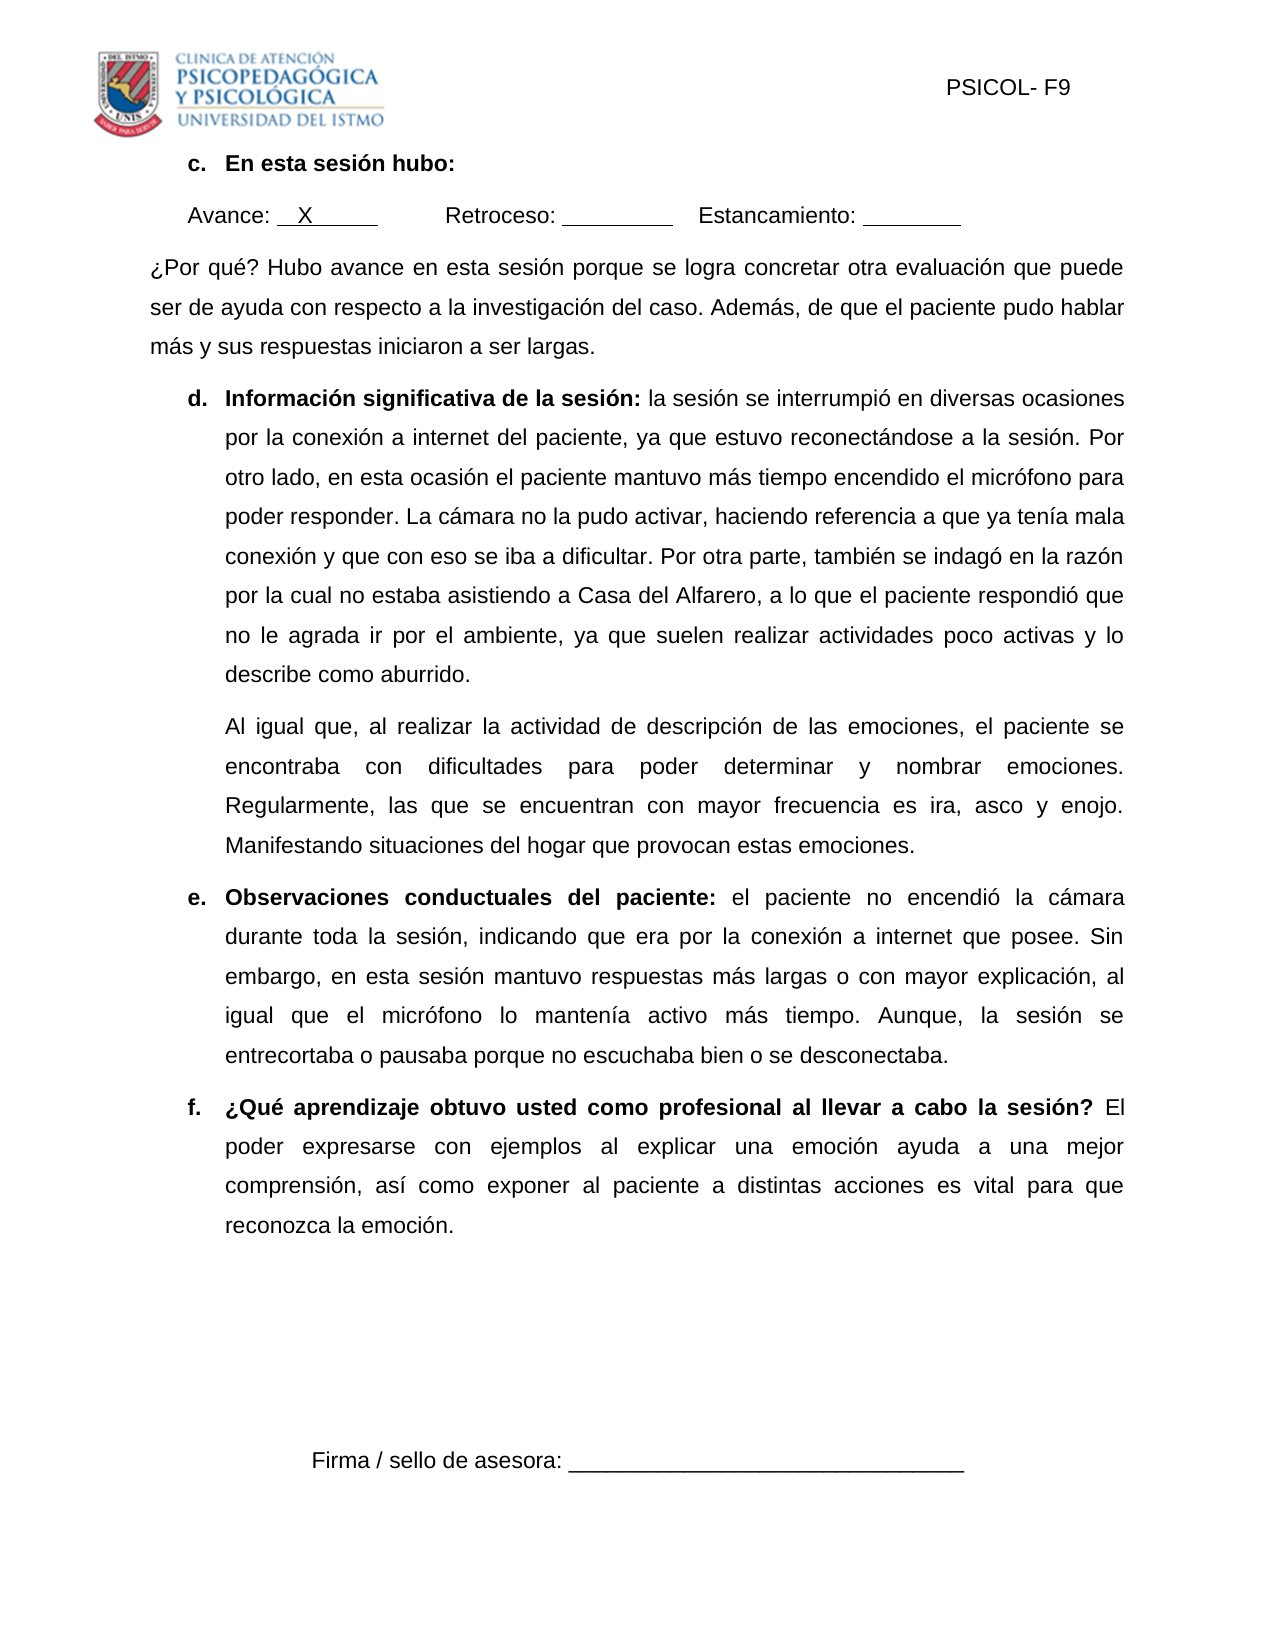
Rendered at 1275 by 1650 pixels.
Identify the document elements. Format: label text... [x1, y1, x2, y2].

list Observaciones conductuales del paciente: el paciente no encendió la cámara durante toda la sesión, indicando que era por la conexión a internet que posee. Sin embargo, en esta sesión mantuvo respuestas más largas o con mayor explicación, al igual que el micrófono lo mantenía activo más tiempo. Aunque, la sesión se entrecortaba o pausaba porque no escuchaba bien o se desconectaba. [187, 884, 1125, 1068]
text ¿Por qué? Hubo avance en esta sesión porque se logra concretar otra evaluación que puede ser de ayuda con respecto a la investigación del caso. Además, de que el paciente pudo hablar más y sus respuestas iniciaron a ser largas. [150, 254, 1125, 359]
list ¿Qué aprendizaje obtuvo usted como profesional al llevar a cabo la sesión? El poder expresarse con ejemplos al explicar una emoción ayuda a una mejor comprensión, así como exponer al paciente a distintas acciones es vital para que reconozca la emoción. [187, 1093, 1125, 1317]
text Avance: X Retroceso: Estancamiento: [187, 202, 1125, 228]
text Al igual que, al realizar la actividad de descripción de las emociones, el paciente se encontraba con dificultades para poder determinar y nombrar emociones. Regularmente, las que se encuentran con mayor frecuencia es ira, asco y enojo. Manifestando situaciones del hogar que provocan estas emociones. [225, 713, 1125, 858]
list En esta sesión hubo: [187, 150, 1125, 176]
list Información significativa de la sesión: la sesión se interrumpió en diversas ocasiones por la conexión a internet del paciente, ya que estuvo reconectándose a la sesión. Por otro lado, en esta ocasión el paciente mantuvo más tiempo encendido el micrófono para poder responder. La cámara no la pudo activar, haciendo referencia a que ya tenía mala conexión y que con eso se iba a dificultar. Por otra parte, también se indagó en la razón por la cual no estaba asistiendo a Casa del Alfarero, a lo que el paciente respondió que no le agrada ir por el ambiente, ya que suelen realizar actividades poco activas y lo describe como aburrido. [187, 385, 1125, 688]
picture [38, 20, 410, 148]
text Firma / sello de asesora: _______________________________ [150, 1447, 1125, 1473]
